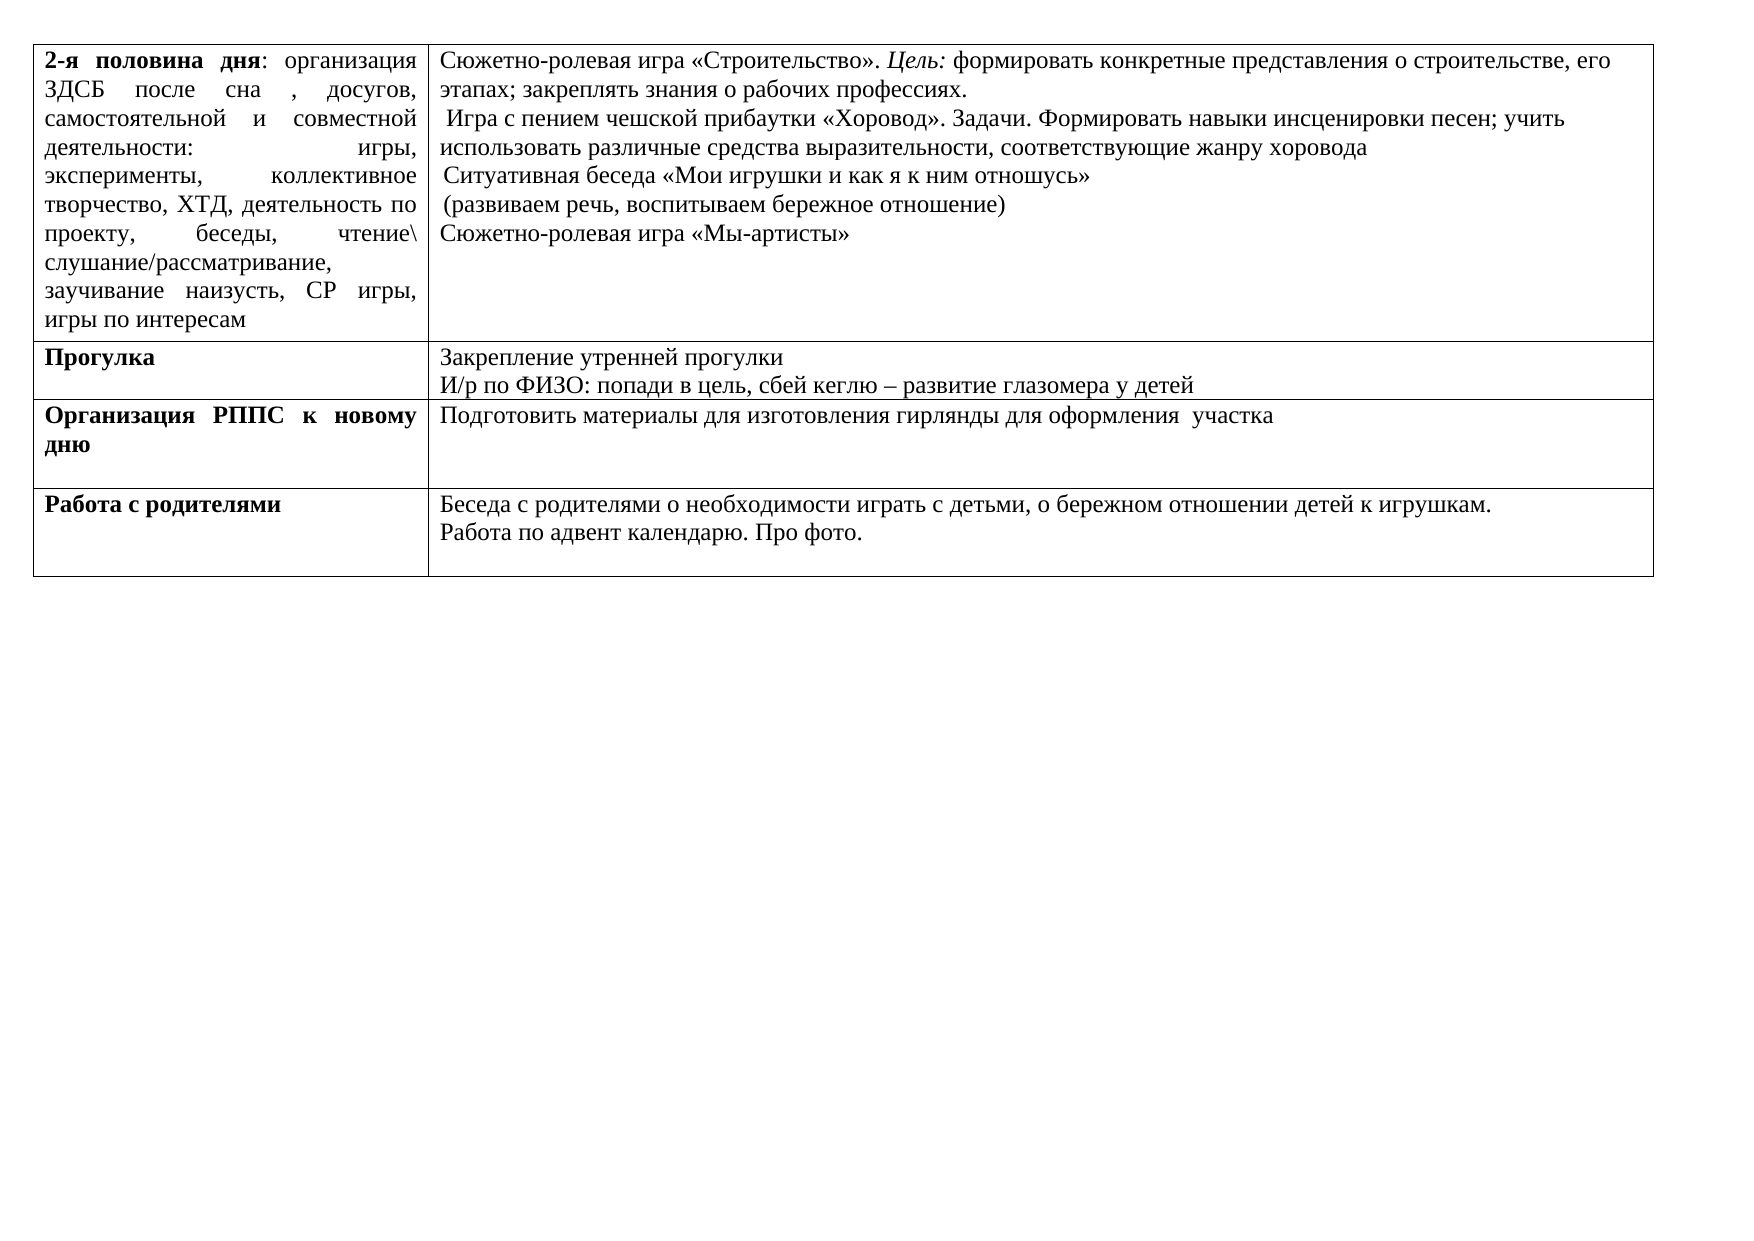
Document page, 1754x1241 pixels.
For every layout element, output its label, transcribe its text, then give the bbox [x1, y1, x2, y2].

table_cell 2-я половина дня: организация ЗДСБ после сна , досугов, самостоятельной и совместной деятельности: игры, эксперименты, коллективное творчество, ХТД, деятельность по проекту, беседы, чтение\слушание/рассматривание, заучивание наизусть, СР игры, игры по интересам [34, 45, 428, 341]
table_cell Сюжетно-ролевая игра «Строительство». Цель: формировать конкретные представления о строительстве, его этапах; закреплять знания о рабочих профессиях. Игра с пением чешской прибаутки «Хоровод». Задачи. Формировать навыки инсценировки песен; учить использовать различные средства выразительности, соответствующие жанру хоровода Ситуативная беседа «Мои игрушки и как я к ним отношусь» (развиваем речь, воспитываем бережное отношение) Сюжетно-ролевая игра «Мы-артисты» [429, 45, 1653, 341]
table_cell Организация РППС к новому дню [34, 400, 428, 488]
table_cell Закрепление утренней прогулки И/р по ФИЗО: попади в цель, сбей кеглю – развитие глазомера у детей [429, 342, 1653, 399]
table_cell Прогулка [34, 342, 428, 399]
table_cell Беседа с родителями о необходимости играть с детьми, о бережном отношении детей к игрушкам. Работа по адвент календарю. Про фото. [429, 489, 1653, 576]
table_cell Работа с родителями [34, 489, 428, 576]
table_cell Подготовить материалы для изготовления гирлянды для оформления участка [429, 400, 1653, 488]
